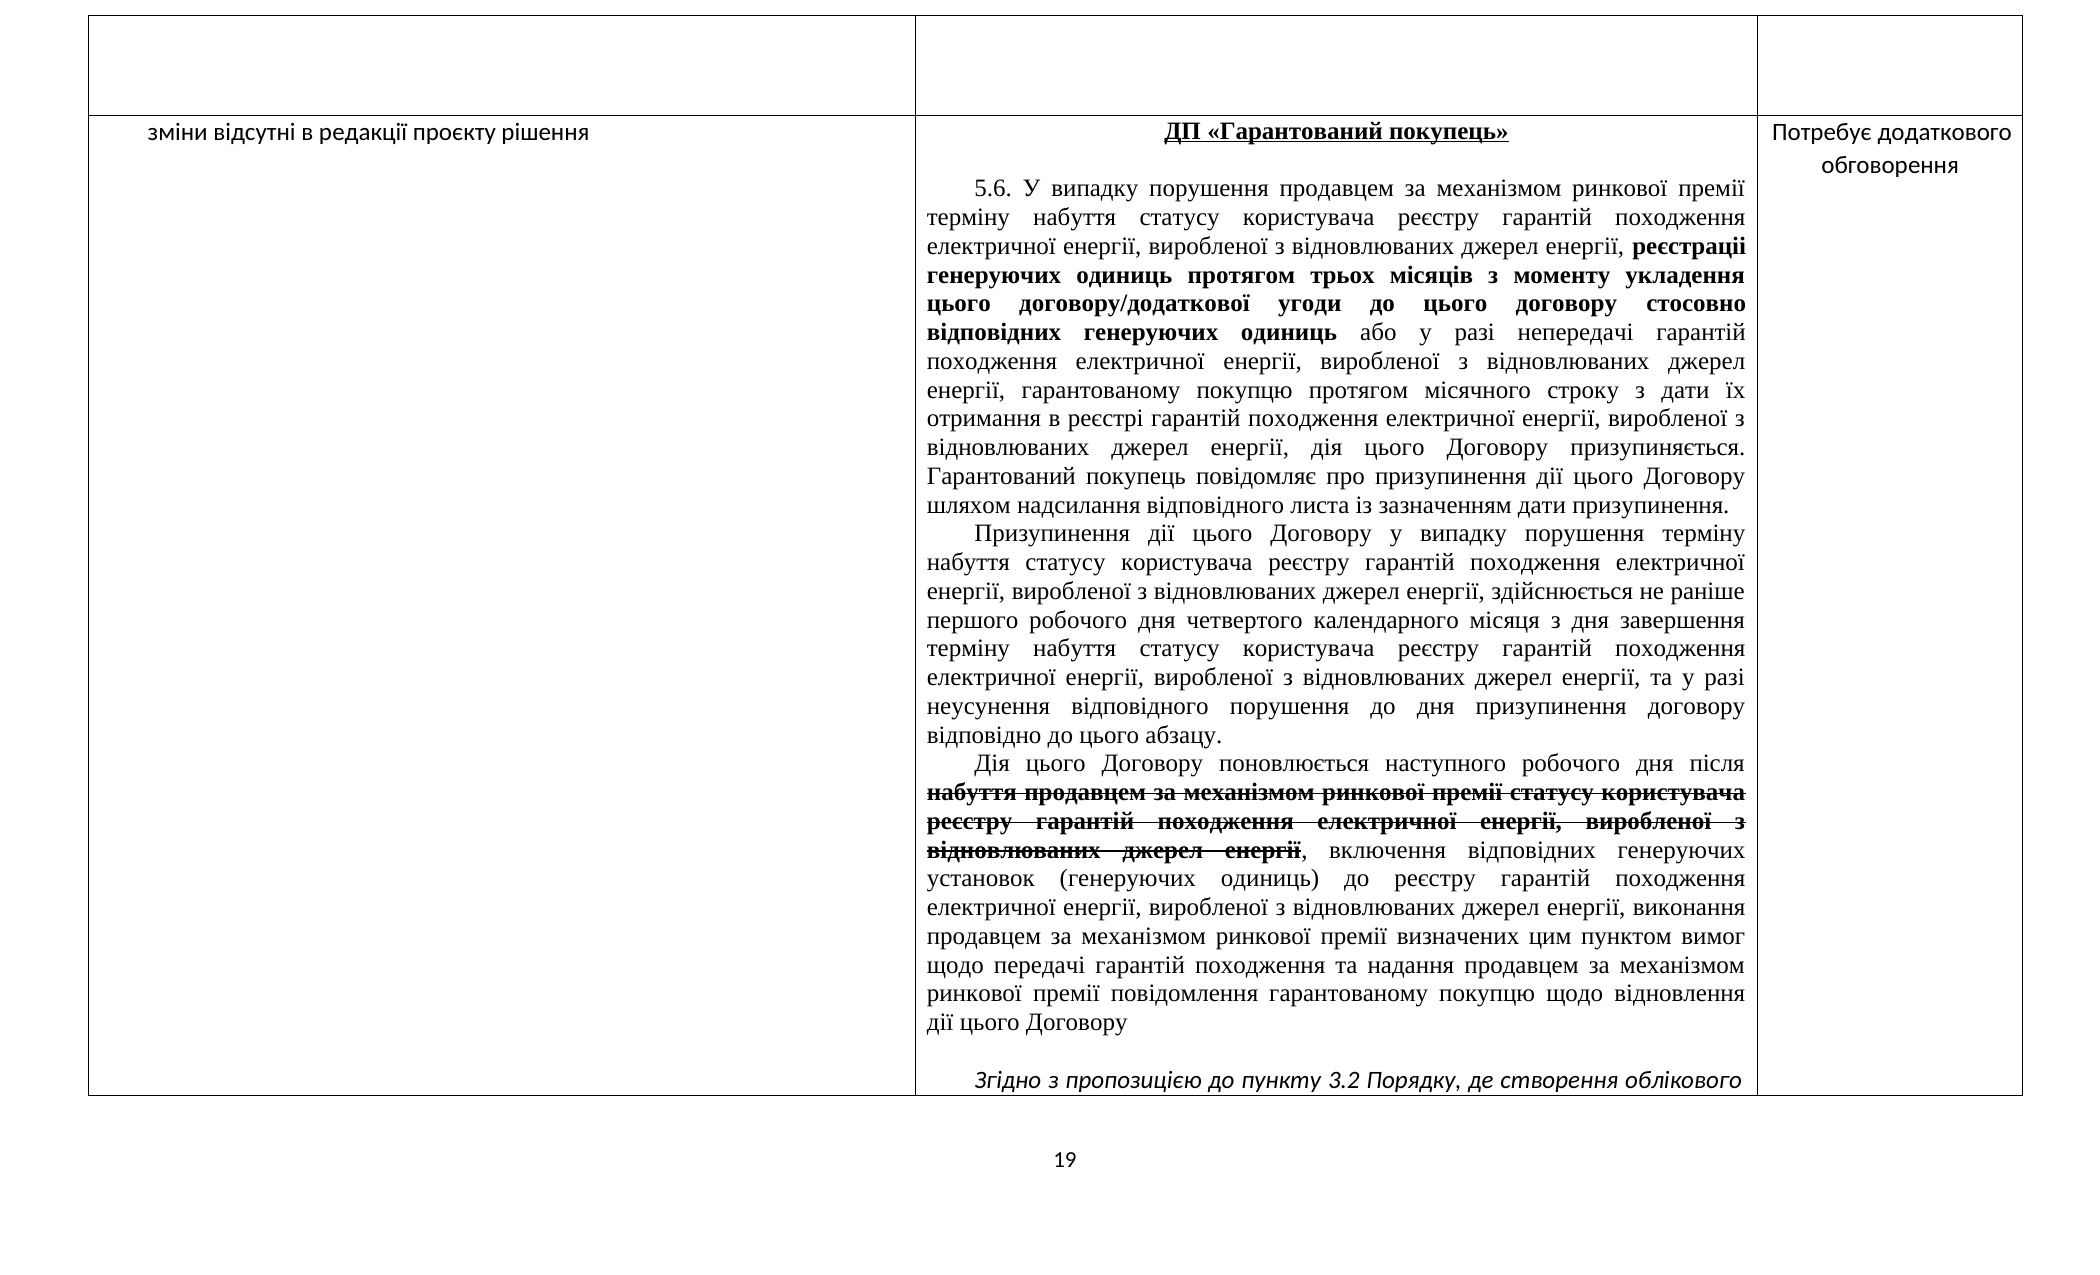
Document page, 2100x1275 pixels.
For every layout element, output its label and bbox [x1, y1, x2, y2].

table_cell [916, 116, 1757, 1095]
table_cell [89, 116, 915, 1095]
table_cell [1758, 16, 2022, 115]
table_cell [89, 16, 915, 115]
table_cell [916, 16, 1757, 115]
table_cell [1758, 116, 2022, 1095]
